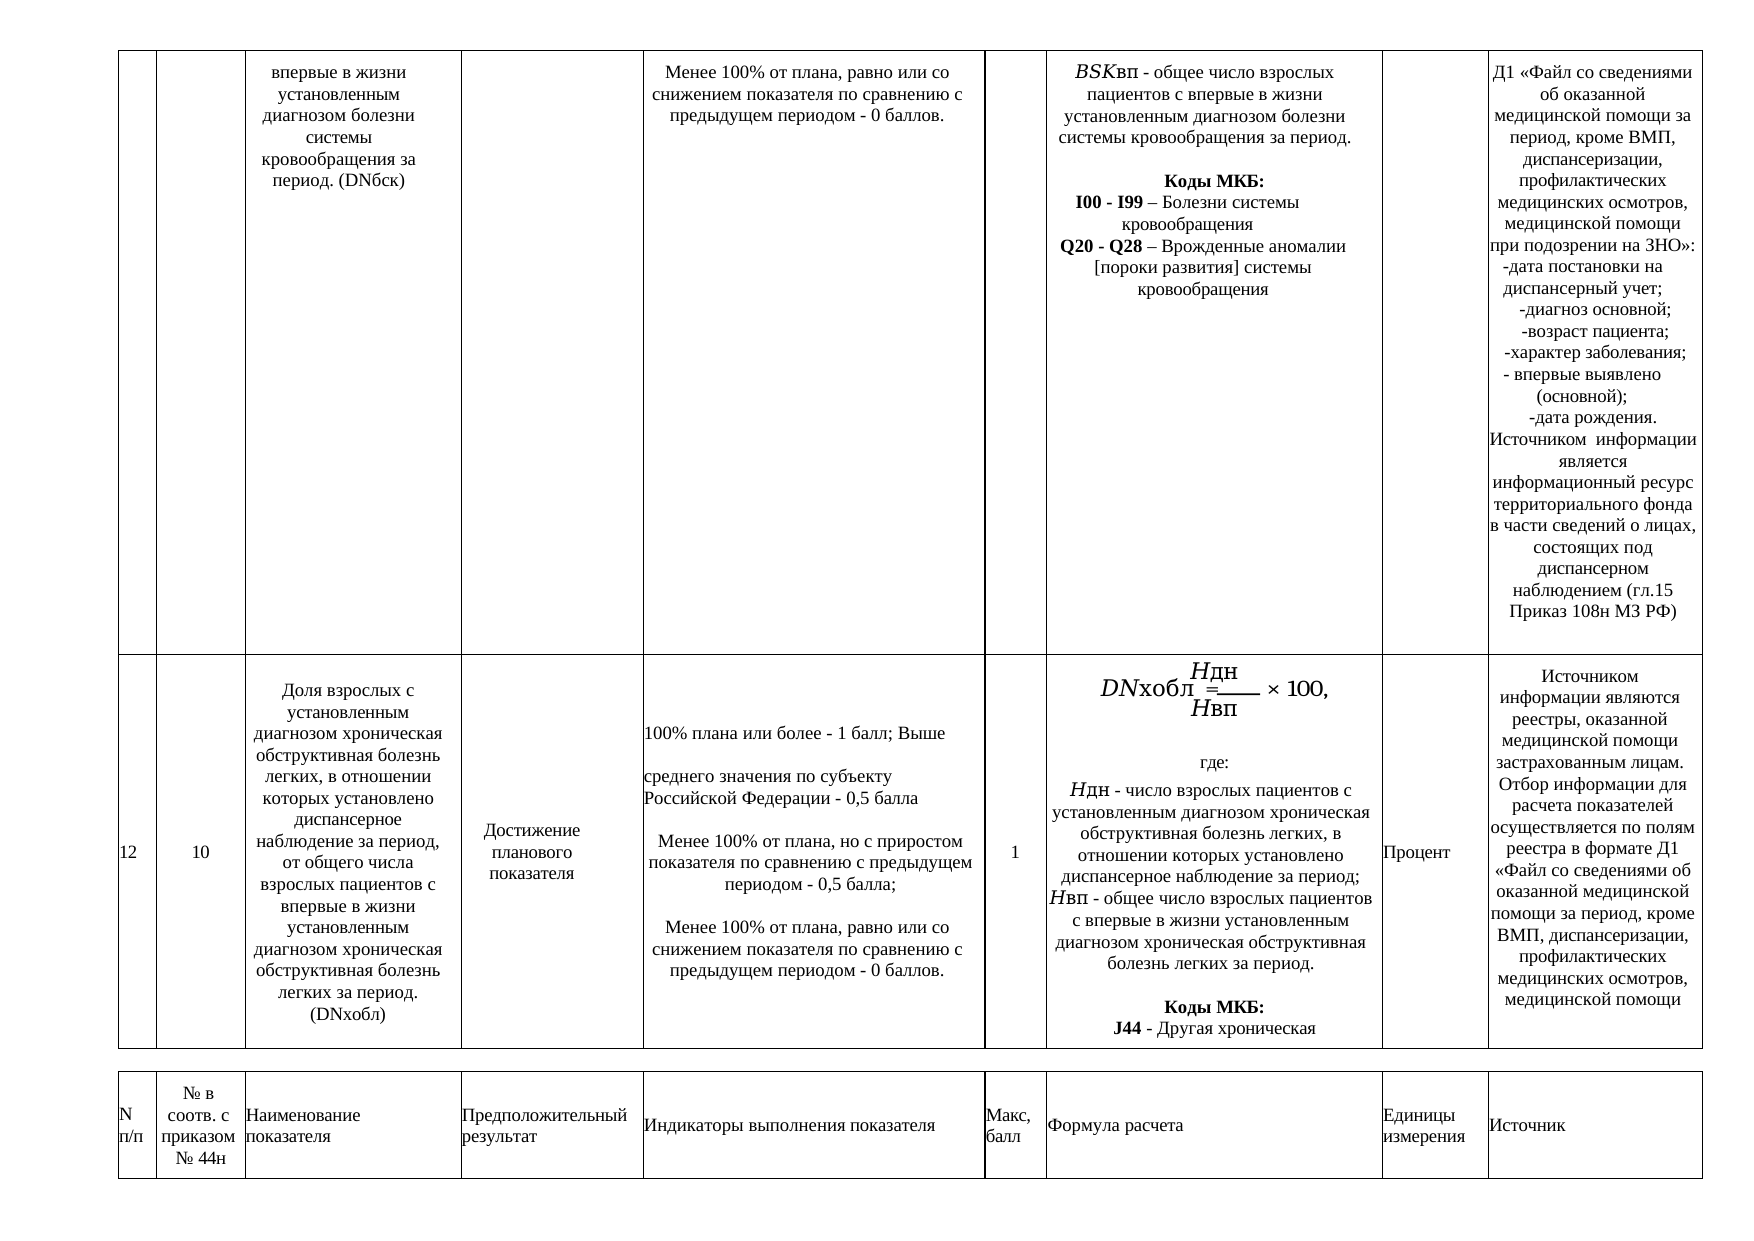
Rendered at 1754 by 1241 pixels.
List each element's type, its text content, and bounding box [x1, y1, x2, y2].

table_header Единицы измерения [1383, 1072, 1488, 1178]
table_cell Доля взрослых с установленным диагнозом хроническая обструктивная болезнь легких, в отношении которых установлено диспансерное наблюдение за период, от общего числа взрослых пациентов с впервые в жизни установленным диагнозом хроническая обструктивная болезнь легких за период. (DNхобл) [246, 655, 461, 1048]
table_header N п/п [119, 1072, 156, 1178]
table_cell [157, 51, 245, 653]
table_cell [1383, 51, 1488, 653]
table_header Предположительный результат [462, 1072, 643, 1178]
table_cell 𝐵𝑆𝐾вп - общее число взрослых пациентов с впервые в жизни установленным диагнозом болезни системы кровообращения за период. Коды МКБ: I00 - I99 – Болезни системы кровообращения Q20 - Q28 – Врожденные аномалии [пороки развития] системы кровообращения [1047, 51, 1382, 653]
table_cell Процент [1383, 655, 1488, 1048]
table_header Формула расчета [1047, 1072, 1382, 1178]
table_cell [462, 51, 643, 653]
table_cell [986, 51, 1046, 653]
table_cell 12 [119, 655, 156, 1048]
table_header № в соотв. с приказом № 44н [157, 1072, 245, 1178]
table_cell Д1 «Файл со сведениями об оказанной медицинской помощи за период, кроме ВМП, диспансеризации, профилактических медицинских осмотров, медицинской помощи при подозрении на ЗНО»: -дата постановки на диспансерный учет; -диагноз основной; -возраст пациента; -характер заболевания; - впервые выявлено (основной); -дата рождения. Источником информации является информационный ресурс территориального фонда в части сведений о лицах, состоящих под диспансерном наблюдением (гл.15 Приказ 108н МЗ РФ) [1489, 51, 1702, 653]
table_cell впервые в жизни установленным диагнозом болезни системы кровообращения за период. (DNбск) [246, 51, 461, 653]
table_cell Достижение планового показателя [462, 655, 643, 1048]
table_cell Источником информации являются реестры, оказанной медицинской помощи застрахованным лицам. Отбор информации для расчета показателей осуществляется по полям реестра в формате Д1 «Файл со сведениями об оказанной медицинской помощи за период, кроме ВМП, диспансеризации, профилактических медицинских осмотров, медицинской помощи [1489, 655, 1702, 1048]
table_cell 1 [986, 655, 1046, 1048]
table_cell 10 [157, 655, 245, 1048]
table_header Макс, балл [986, 1072, 1046, 1178]
table_header Источник [1489, 1072, 1702, 1178]
table_header Индикаторы выполнения показателя [644, 1072, 984, 1178]
table_cell [119, 51, 156, 653]
table_cell 𝐻дн 𝐷𝑁хобл = × 100, 𝐻вп где: 𝐻дн - число взрослых пациентов с установленным диагнозом хроническая обструктивная болезнь легких, в отношении которых установлено диспансерное наблюдение за период; 𝐻вп - общее число взрослых пациентов с впервые в жизни установленным диагнозом хроническая обструктивная болезнь легких за период. Коды МКБ: J44 - Другая хроническая [1047, 655, 1382, 1048]
table_cell 100% плана или более - 1 балл; Выше среднего значения по субъекту Российской Федерации - 0,5 балла Менее 100% от плана, но с приростом показателя по сравнению с предыдущем периодом - 0,5 балла; Менее 100% от плана, равно или со снижением показателя по сравнению с предыдущем периодом - 0 баллов. [644, 655, 984, 1048]
table_header Наименование показателя [246, 1072, 461, 1178]
table_cell Менее 100% от плана, равно или со снижением показателя по сравнению с предыдущем периодом - 0 баллов. [644, 51, 984, 653]
